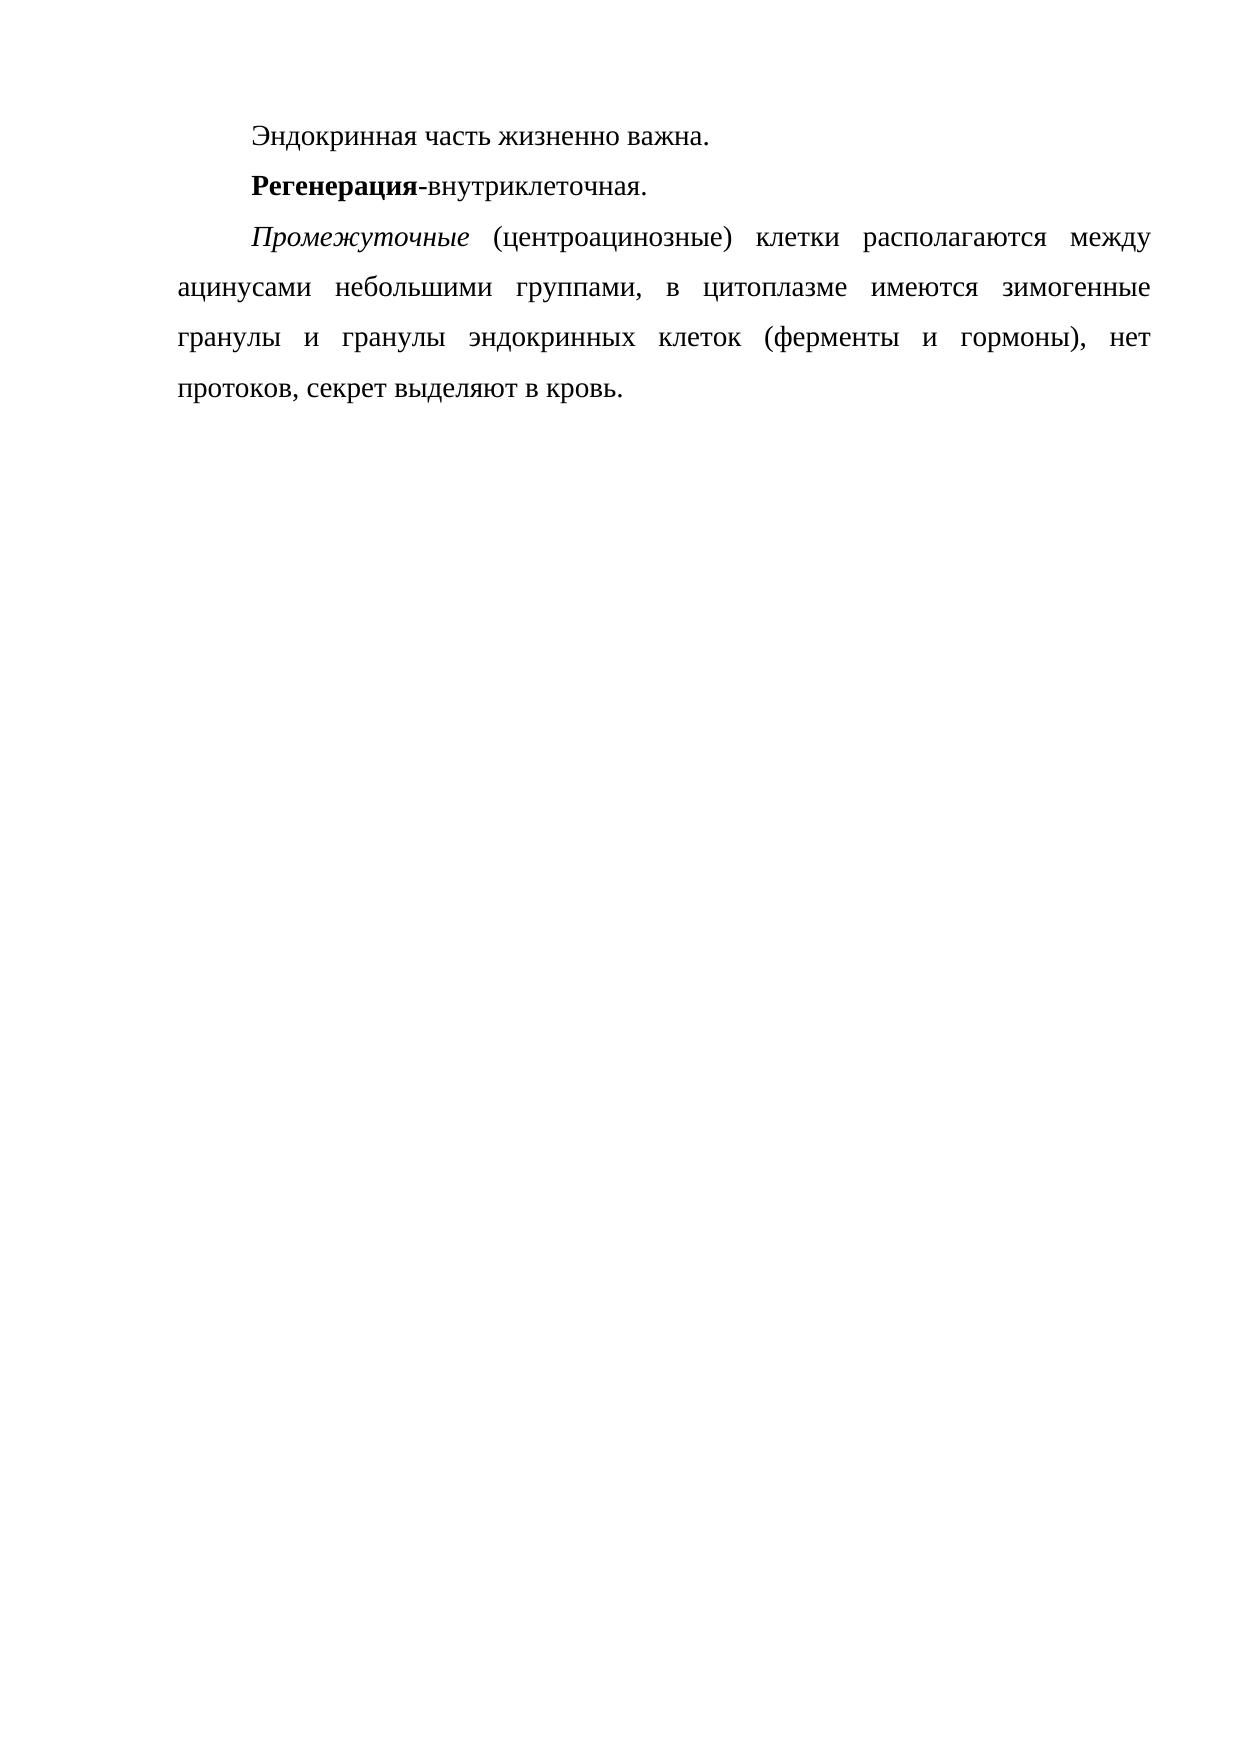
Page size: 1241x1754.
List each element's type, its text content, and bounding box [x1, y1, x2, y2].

text Эндокринная часть жизненно важна. [177, 118, 1152, 152]
text Промежуточные (центроацинозные) клетки располагаются между ацинусами небольшими группами, в цитоплазме имеются зимогенные гранулы и гранулы эндокринных клеток (ферменты и гормоны), нет протоков, секрет выделяют в кровь. [177, 219, 1152, 403]
text Регенерация-внутриклеточная. [177, 168, 1152, 202]
